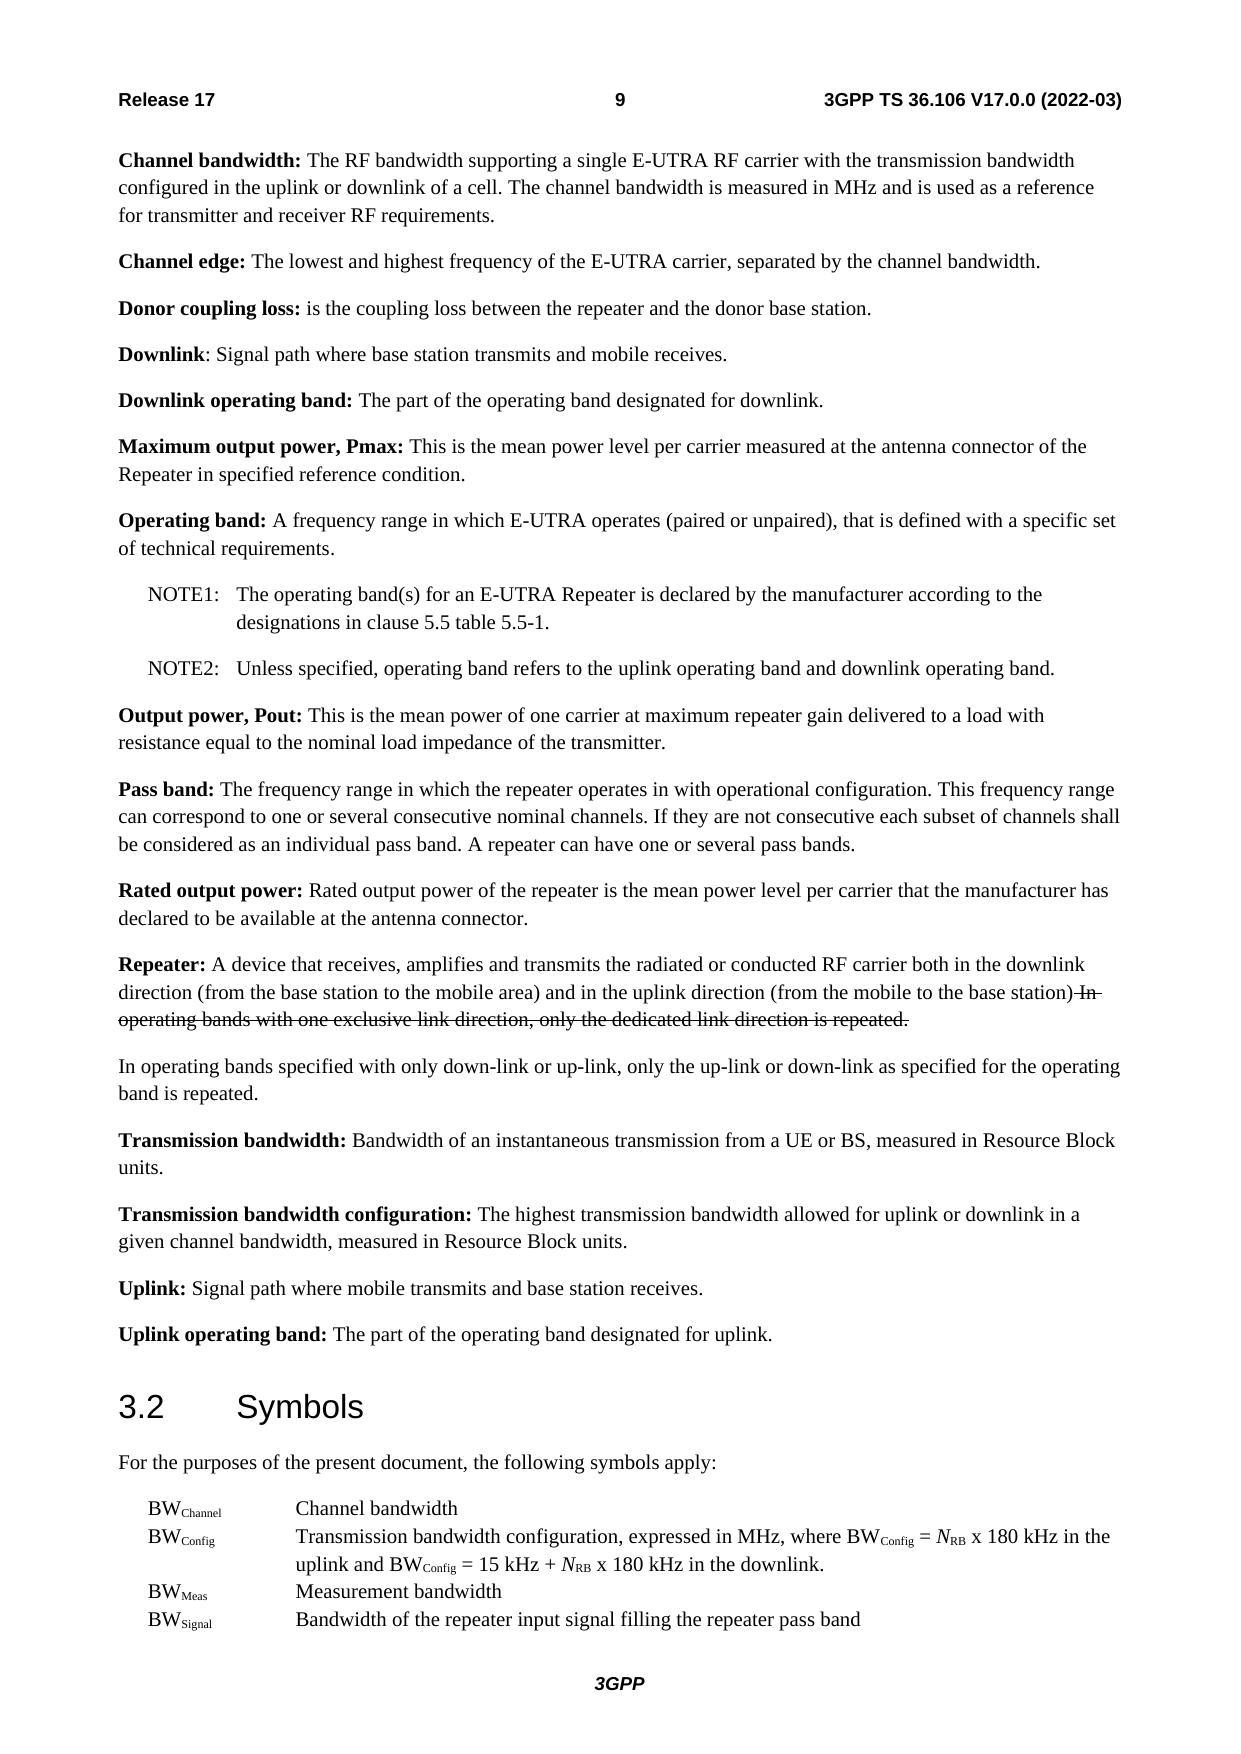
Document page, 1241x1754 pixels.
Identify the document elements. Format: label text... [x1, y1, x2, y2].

text Output power, Pout: This is the mean power of one carrier at maximum repeater gain delivered to a load with resistance equal to the nominal load impedance of the transmitter. [118, 703, 1122, 754]
text Channel bandwidth: The RF bandwidth supporting a single E-UTRA RF carrier with the transmission bandwidth configured in the uplink or downlink of a cell. The channel bandwidth is measured in MHz and is used as a reference for transmitter and receiver RF requirements. [118, 147, 1122, 227]
text Transmission bandwidth configuration: The highest transmission bandwidth allowed for uplink or downlink in a given channel bandwidth, measured in Resource Block units. [118, 1202, 1122, 1253]
text Rated output power: Rated output power of the repeater is the mean power level per carrier that the manufacturer has declared to be available at the antenna connector. [118, 878, 1122, 930]
text In operating bands specified with only down-link or up-link, only the up-link or down-link as specified for the operating band is repeated. [118, 1054, 1122, 1105]
text NOTE2: Unless specified, operating band refers to the uplink operating band and downlink operating band. [148, 656, 1122, 680]
text BWMeas Measurement bandwidth [148, 1579, 1122, 1603]
text BWConfig Transmission bandwidth configuration, expressed in MHz, where BWConfig = NRB x 180 kHz in the uplink and BWConfig = 15 kHz + NRB x 180 kHz in the downlink. [148, 1524, 1122, 1576]
text Downlink operating band: The part of the operating band designated for downlink. [118, 388, 1122, 412]
text Donor coupling loss: is the coupling loss between the repeater and the donor base station. [118, 295, 1122, 319]
text Channel edge: The lowest and highest frequency of the E-UTRA carrier, separated by the channel bandwidth. [118, 249, 1122, 273]
text Pass band: The frequency range in which the repeater operates in with operational configuration. This frequency range can correspond to one or several consecutive nominal channels. If they are not consecutive each subset of channels shall be considered as an individual pass band. A repeater can have one or several pass bands. [118, 777, 1122, 856]
text For the purposes of the present document, the following symbols apply: [118, 1450, 1122, 1474]
subtitle 3.2 Symbols [118, 1387, 1122, 1426]
text Uplink operating band: The part of the operating band designated for uplink. [118, 1322, 1122, 1346]
text BWSignal Bandwidth of the repeater input signal filling the repeater pass band [148, 1607, 1122, 1631]
text Operating band: A frequency range in which E-UTRA operates (paired or unpaired), that is defined with a specific set of technical requirements. [118, 508, 1122, 560]
text Maximum output power, Pmax: This is the mean power level per carrier measured at the antenna connector of the Repeater in specified reference condition. [118, 434, 1122, 486]
text Downlink: Signal path where base station transmits and mobile receives. [118, 342, 1122, 366]
text NOTE1: The operating band(s) for an E-UTRA Repeater is declared by the manufacturer according to the designations in clause 5.5 table 5.5-1. [148, 582, 1122, 634]
text Transmission bandwidth: Bandwidth of an instantaneous transmission from a UE or BS, measured in Resource Block units. [118, 1128, 1122, 1179]
text BWChannel Channel bandwidth [148, 1496, 1122, 1520]
text Uplink: Signal path where mobile transmits and base station receives. [118, 1276, 1122, 1300]
text Repeater: A device that receives, amplifies and transmits the radiated or conducted RF carrier both in the downlink direction (from the base station to the mobile area) and in the uplink direction (from the mobile to the base station) In operating bands with one exclusive link direction, only the dedicated link direction is repeated. [118, 952, 1122, 1031]
